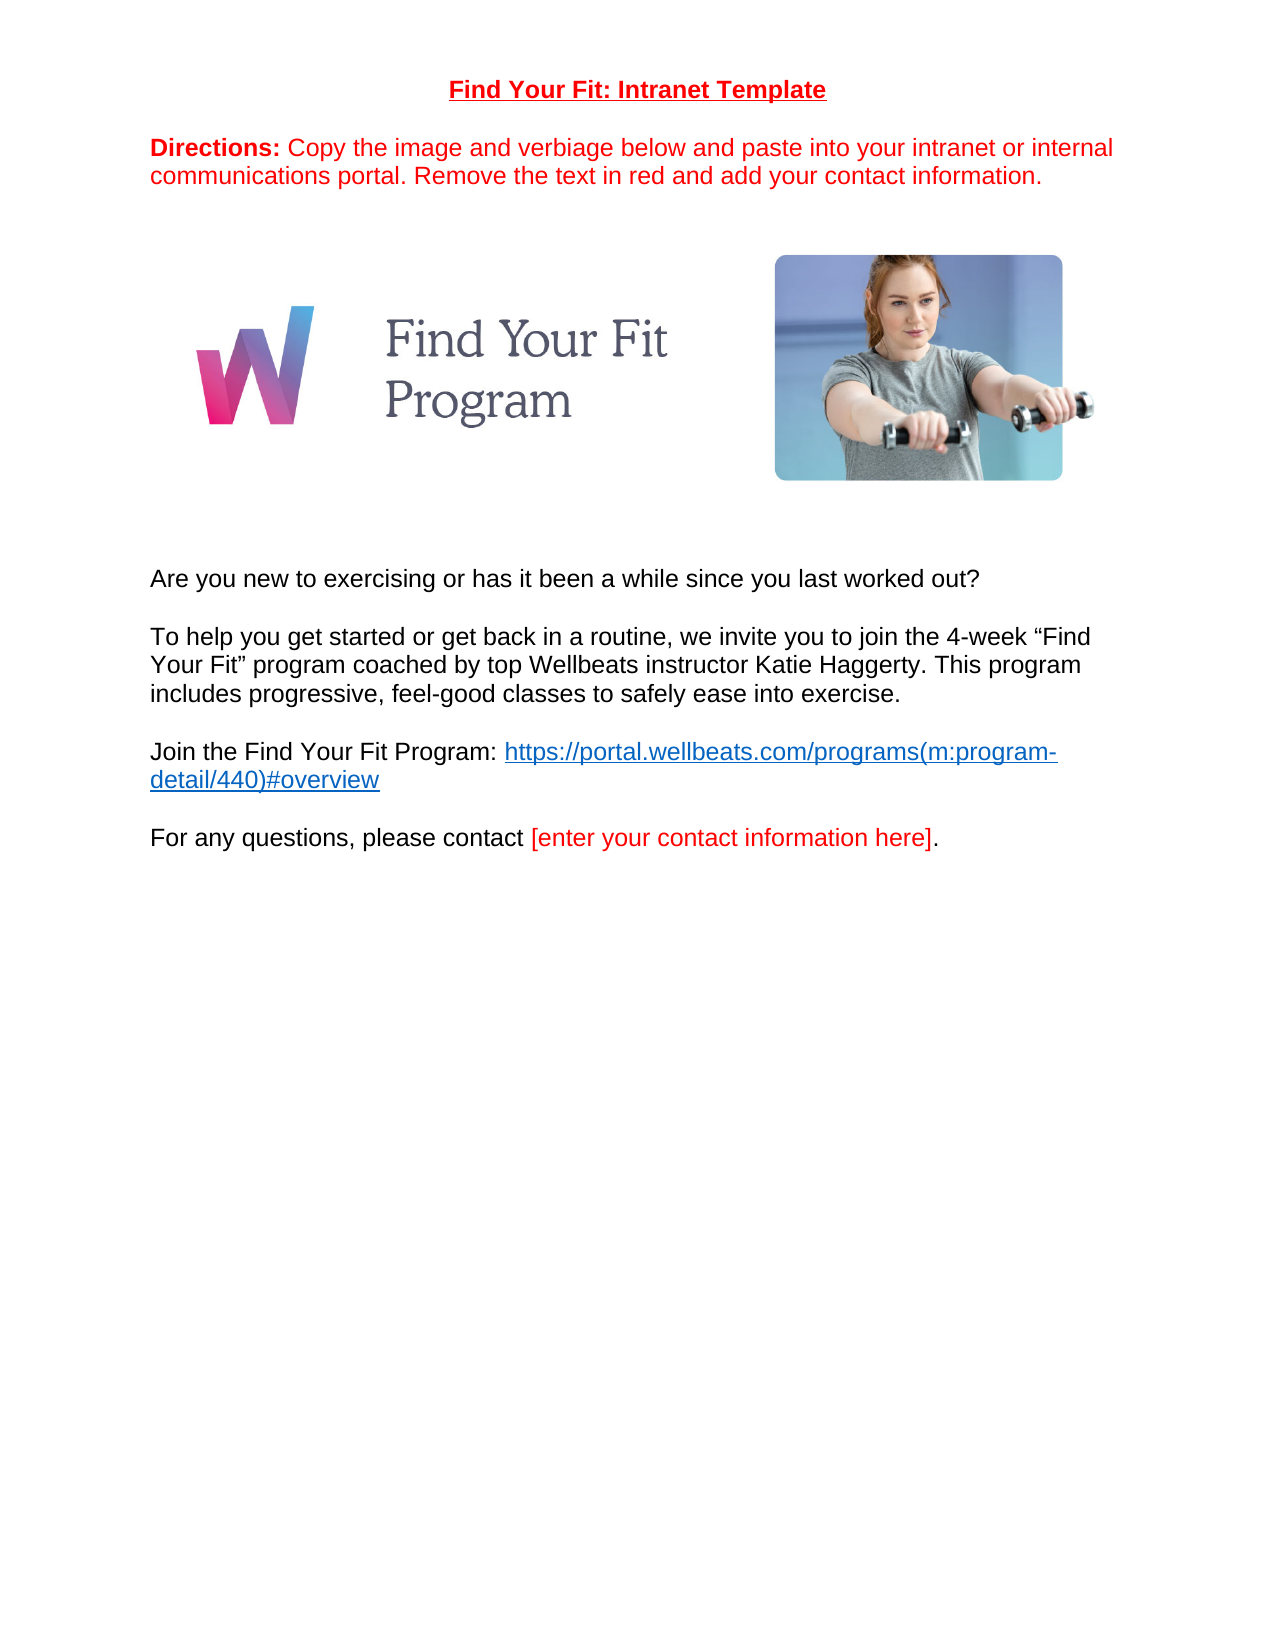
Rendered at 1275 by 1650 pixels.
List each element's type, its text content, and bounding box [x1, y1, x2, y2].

text Directions: Copy the image and verbiage below and paste into your intranet or internal communications portal. Remove the text in red and add your contact information. [150, 132, 1125, 190]
text For any questions, please contact [enter your contact information here]. [150, 823, 1125, 852]
text To help you get started or get back in a routine, we invite you to join the 4-week “Find Your Fit” program coached by top Wellbeats instructor Katie Haggerty. This program includes progressive, feel-good classes to safely ease into exercise. [150, 622, 1125, 708]
text Are you new to exercising or has it been a while since you last worked out? [150, 564, 1125, 593]
text Join the Find Your Fit Program: https://portal.wellbeats.com/programs(m:program-detail/440)#overview [150, 737, 1125, 794]
text Find Your Fit: Intranet Template [150, 75, 1125, 104]
picture [150, 224, 1125, 512]
